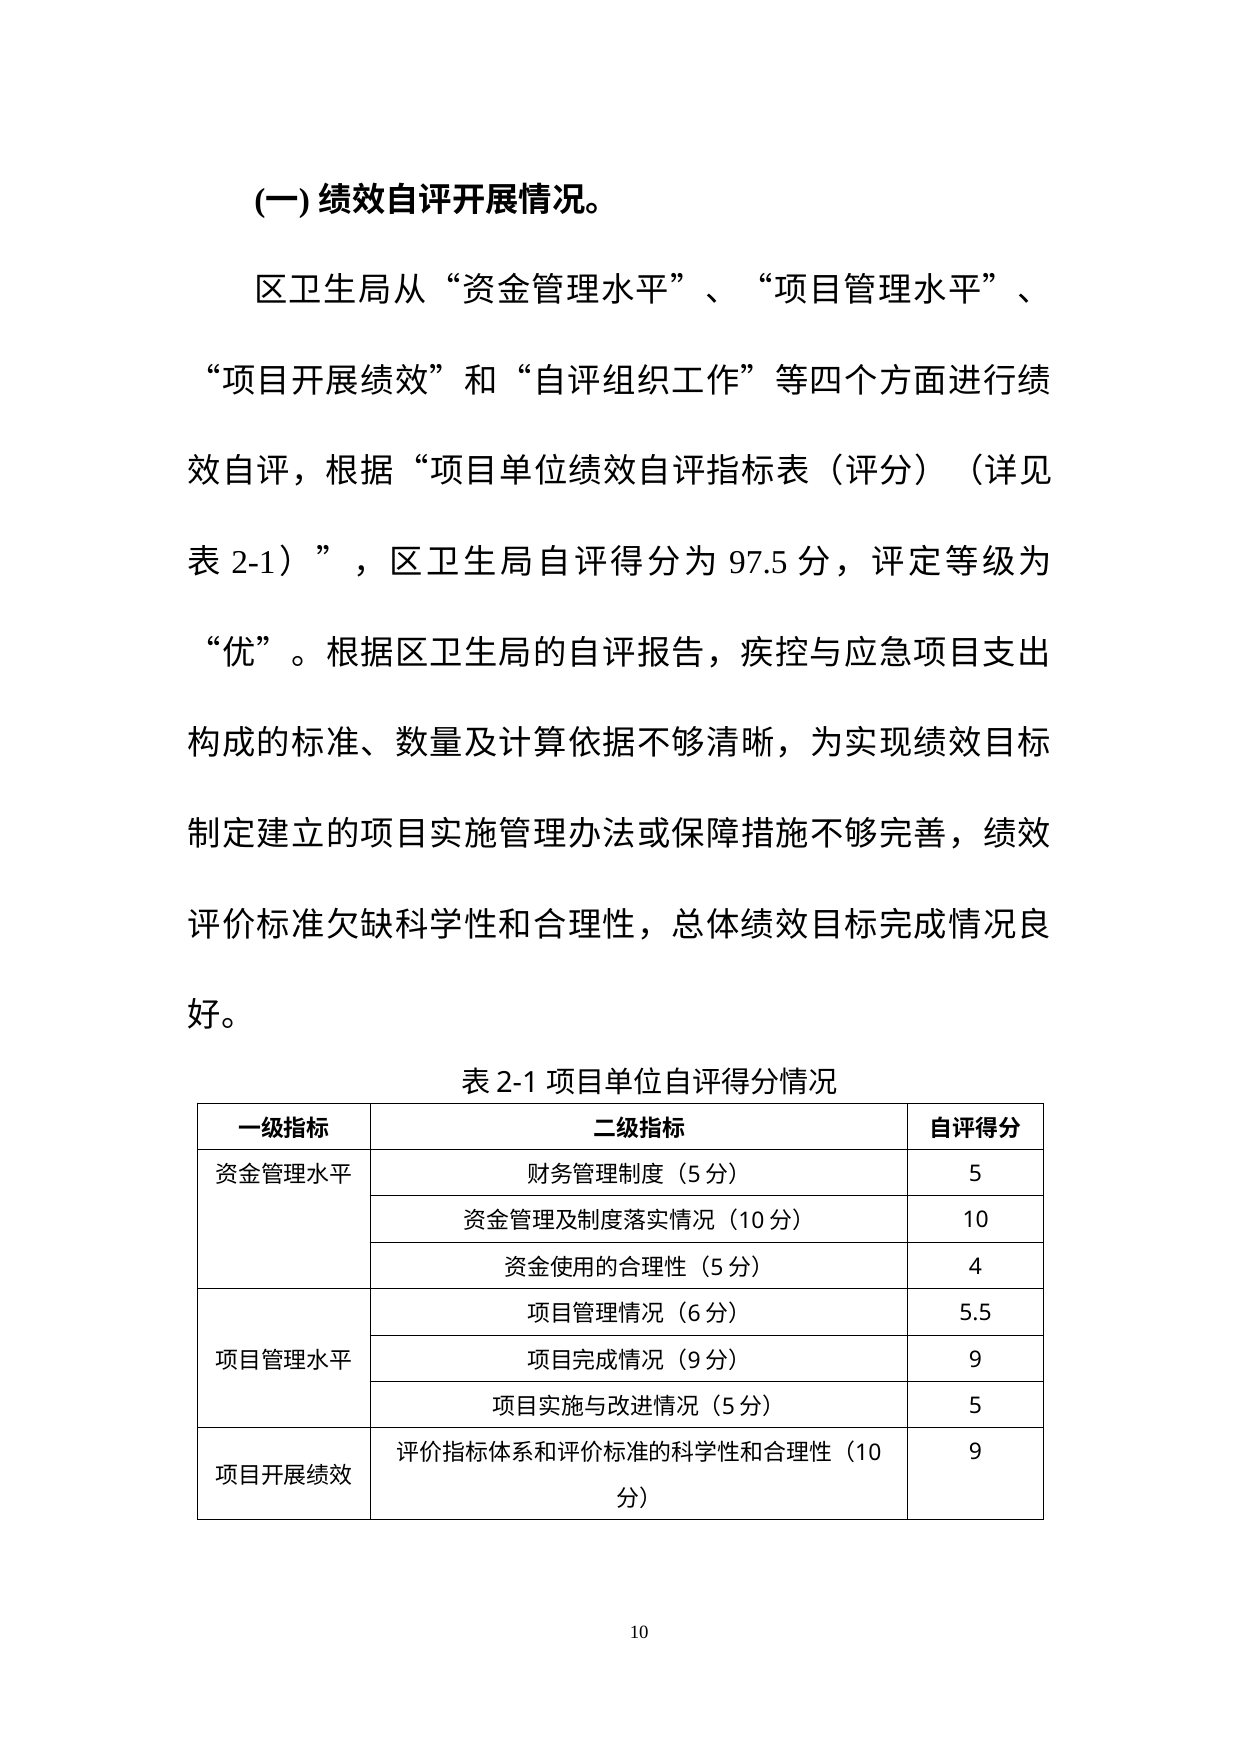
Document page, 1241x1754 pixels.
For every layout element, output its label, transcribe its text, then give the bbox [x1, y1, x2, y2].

table_cell 资金使用的合理性（5分） [371, 1243, 907, 1288]
table_cell 项目实施与改进情况（5分） [371, 1382, 907, 1427]
table_cell 10 [908, 1196, 1043, 1242]
table_cell 5 [908, 1150, 1043, 1195]
subtitle 绩效自评开展情况。 [254, 151, 1053, 242]
table_cell 资金管理水平 [198, 1150, 370, 1288]
table_header 一级指标 [198, 1104, 370, 1149]
table_cell 财务管理制度（5分） [371, 1150, 907, 1195]
table_cell 评价指标体系和评价标准的科学性和合理性（10分） [371, 1428, 907, 1519]
table_header 二级指标 [371, 1104, 907, 1149]
text 区卫生局从“资金管理水平”、“项目管理水平”、“项目开展绩效”和“自评组织工作”等四个方面进行绩效自评，根据“项目单位绩效自评指标表（评分）（详见表2-1）”，区卫生局自评得分为97.5分，评定等级为“优”。根据区卫生局的自评报告，疾控与应急项目支出构成的标准、数量及计算依据不够清晰，为实现绩效目标制定建立的项目实施管理办法或保障措施不够完善，绩效评价标准欠缺科学性和合理性，总体绩效目标完成情况良好。 [187, 242, 1053, 1057]
table_cell 4 [908, 1243, 1043, 1288]
table_header 自评得分 [908, 1104, 1043, 1149]
table_cell 5.5 [908, 1289, 1043, 1334]
table_cell 项目管理水平 [198, 1289, 370, 1427]
table_cell 9 [908, 1428, 1043, 1519]
text 表2-1 项目单位自评得分情况 [187, 1057, 1053, 1103]
table_cell 项目开展绩效 [198, 1428, 370, 1519]
table_cell 项目管理情况（6分） [371, 1289, 907, 1334]
table_cell 5 [908, 1382, 1043, 1427]
table_cell 9 [908, 1336, 1043, 1381]
table_cell 资金管理及制度落实情况（10分） [371, 1196, 907, 1242]
table_cell 项目完成情况（9分） [371, 1336, 907, 1381]
